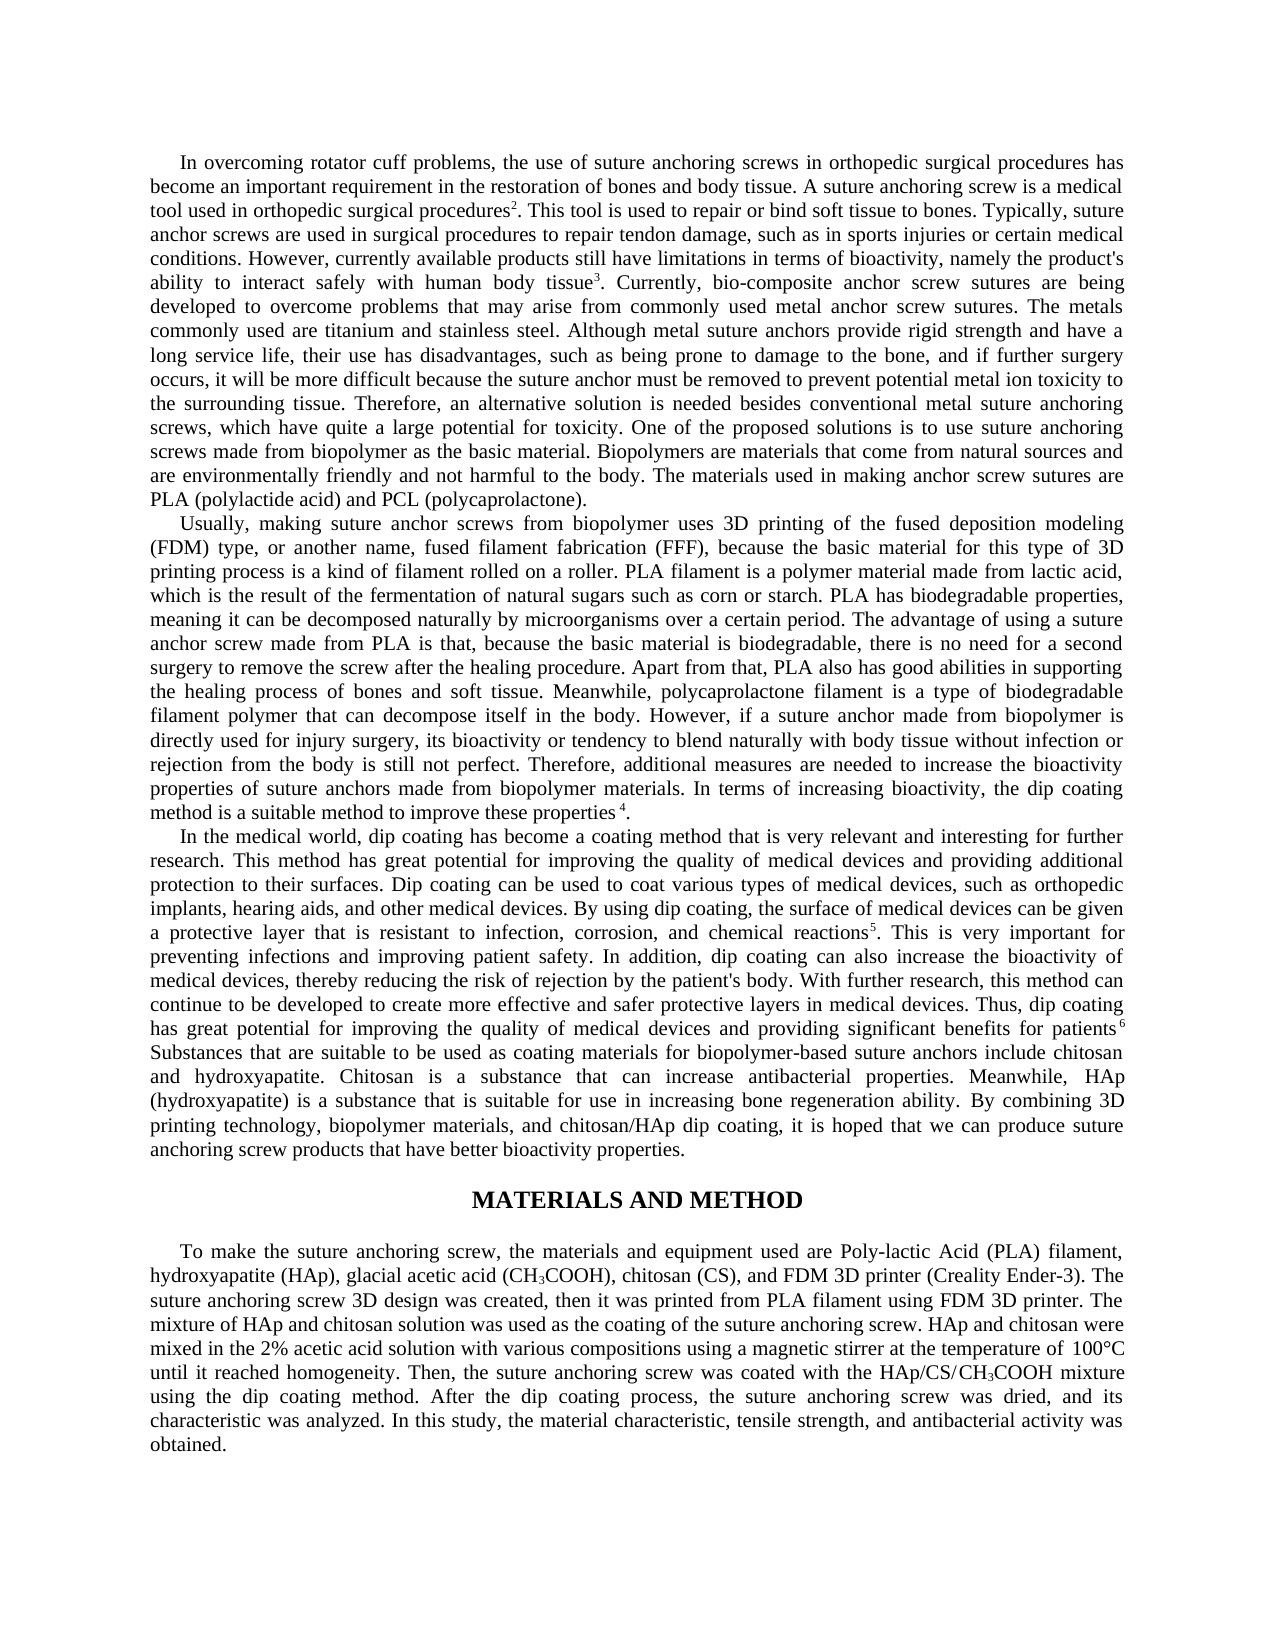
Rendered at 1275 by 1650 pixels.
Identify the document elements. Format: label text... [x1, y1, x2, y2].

subtitle Materials and Method [150, 1186, 1125, 1214]
text In the medical world, dip coating has become a coating method that is very relevant and interesting for further research. This method has great potential for improving the quality of medical devices and providing additional protection to their surfaces. Dip coating can be used to coat various types of medical devices, such as orthopedic implants, hearing aids, and other medical devices. By using dip coating, the surface of medical devices can be given a protective layer that is resistant to infection, corrosion, and chemical reactions. This is very important for preventing infections and improving patient safety. In addition, dip coating can also increase the bioactivity of medical devices, thereby reducing the risk of rejection by the patient's body. With further research, this method can continue to be developed to create more effective and safer protective layers in medical devices. Thus, dip coating has great potential for improving the quality of medical devices and providing significant benefits for patients Substances that are suitable to be used as coating materials for biopolymer-based suture anchors include chitosan and hydroxyapatite. Chitosan is a substance that can increase antibacterial properties. Meanwhile, HAp (hydroxyapatite) is a substance that is suitable for use in increasing bone regeneration ability. By combining 3D printing technology, biopolymer materials, and chitosan/HAp dip coating, it is hoped that we can produce suture anchoring screw products that have better bioactivity properties. [150, 824, 1125, 1161]
text In overcoming rotator cuff problems, the use of suture anchoring screws in orthopedic surgical procedures has become an important requirement in the restoration of bones and body tissue. A suture anchoring screw is a medical tool used in orthopedic surgical procedures. This tool is used to repair or bind soft tissue to bones. Typically, suture anchor screws are used in surgical procedures to repair tendon damage, such as in sports injuries or certain medical conditions. However, currently available products still have limitations in terms of bioactivity, namely the product's ability to interact safely with human body tissue. Currently, bio-composite anchor screw sutures are being developed to overcome problems that may arise from commonly used metal anchor screw sutures. The metals commonly used are titanium and stainless steel. Although metal suture anchors provide rigid strength and have a long service life, their use has disadvantages, such as being prone to damage to the bone, and if further surgery occurs, it will be more difficult because the suture anchor must be removed to prevent potential metal ion toxicity to the surrounding tissue. Therefore, an alternative solution is needed besides conventional metal suture anchoring screws, which have quite a large potential for toxicity. One of the proposed solutions is to use suture anchoring screws made from biopolymer as the basic material. Biopolymers are materials that come from natural sources and are environmentally friendly and not harmful to the body. The materials used in making anchor screw sutures are PLA (polylactide acid) and PCL (polycaprolactone). [150, 150, 1125, 511]
text To make the suture anchoring screw, the materials and equipment used are Poly-lactic Acid (PLA) filament, hydroxyapatite (HAp), glacial acetic acid (CH3COOH), chitosan (CS), and FDM 3D printer (Creality Ender-3). The suture anchoring screw 3D design was created, then it was printed from PLA filament using FDM 3D printer. The mixture of HAp and chitosan solution was used as the coating of the suture anchoring screw. HAp and chitosan were mixed in the 2% acetic acid solution with various compositions using a magnetic stirrer at the temperature of 100°C until it reached homogeneity. Then, the suture anchoring screw was coated with the HAp/CS/CH3COOH mixture using the dip coating method. After the dip coating process, the suture anchoring screw was dried, and its characteristic was analyzed. In this study, the material characteristic, tensile strength, and antibacterial activity was obtained. [150, 1239, 1125, 1456]
text Usually, making suture anchor screws from biopolymer uses 3D printing of the fused deposition modeling (FDM) type, or another name, fused filament fabrication (FFF), because the basic material for this type of 3D printing process is a kind of filament rolled on a roller. PLA filament is a polymer material made from lactic acid, which is the result of the fermentation of natural sugars such as corn or starch. PLA has biodegradable properties, meaning it can be decomposed naturally by microorganisms over a certain period. The advantage of using a suture anchor screw made from PLA is that, because the basic material is biodegradable, there is no need for a second surgery to remove the screw after the healing procedure. Apart from that, PLA also has good abilities in supporting the healing process of bones and soft tissue. Meanwhile, polycaprolactone filament is a type of biodegradable filament polymer that can decompose itself in the body. However, if a suture anchor made from biopolymer is directly used for injury surgery, its bioactivity or tendency to blend naturally with body tissue without infection or rejection from the body is still not perfect. Therefore, additional measures are needed to increase the bioactivity properties of suture anchors made from biopolymer materials. In terms of increasing bioactivity, the dip coating method is a suitable method to improve these properties . [150, 511, 1125, 824]
